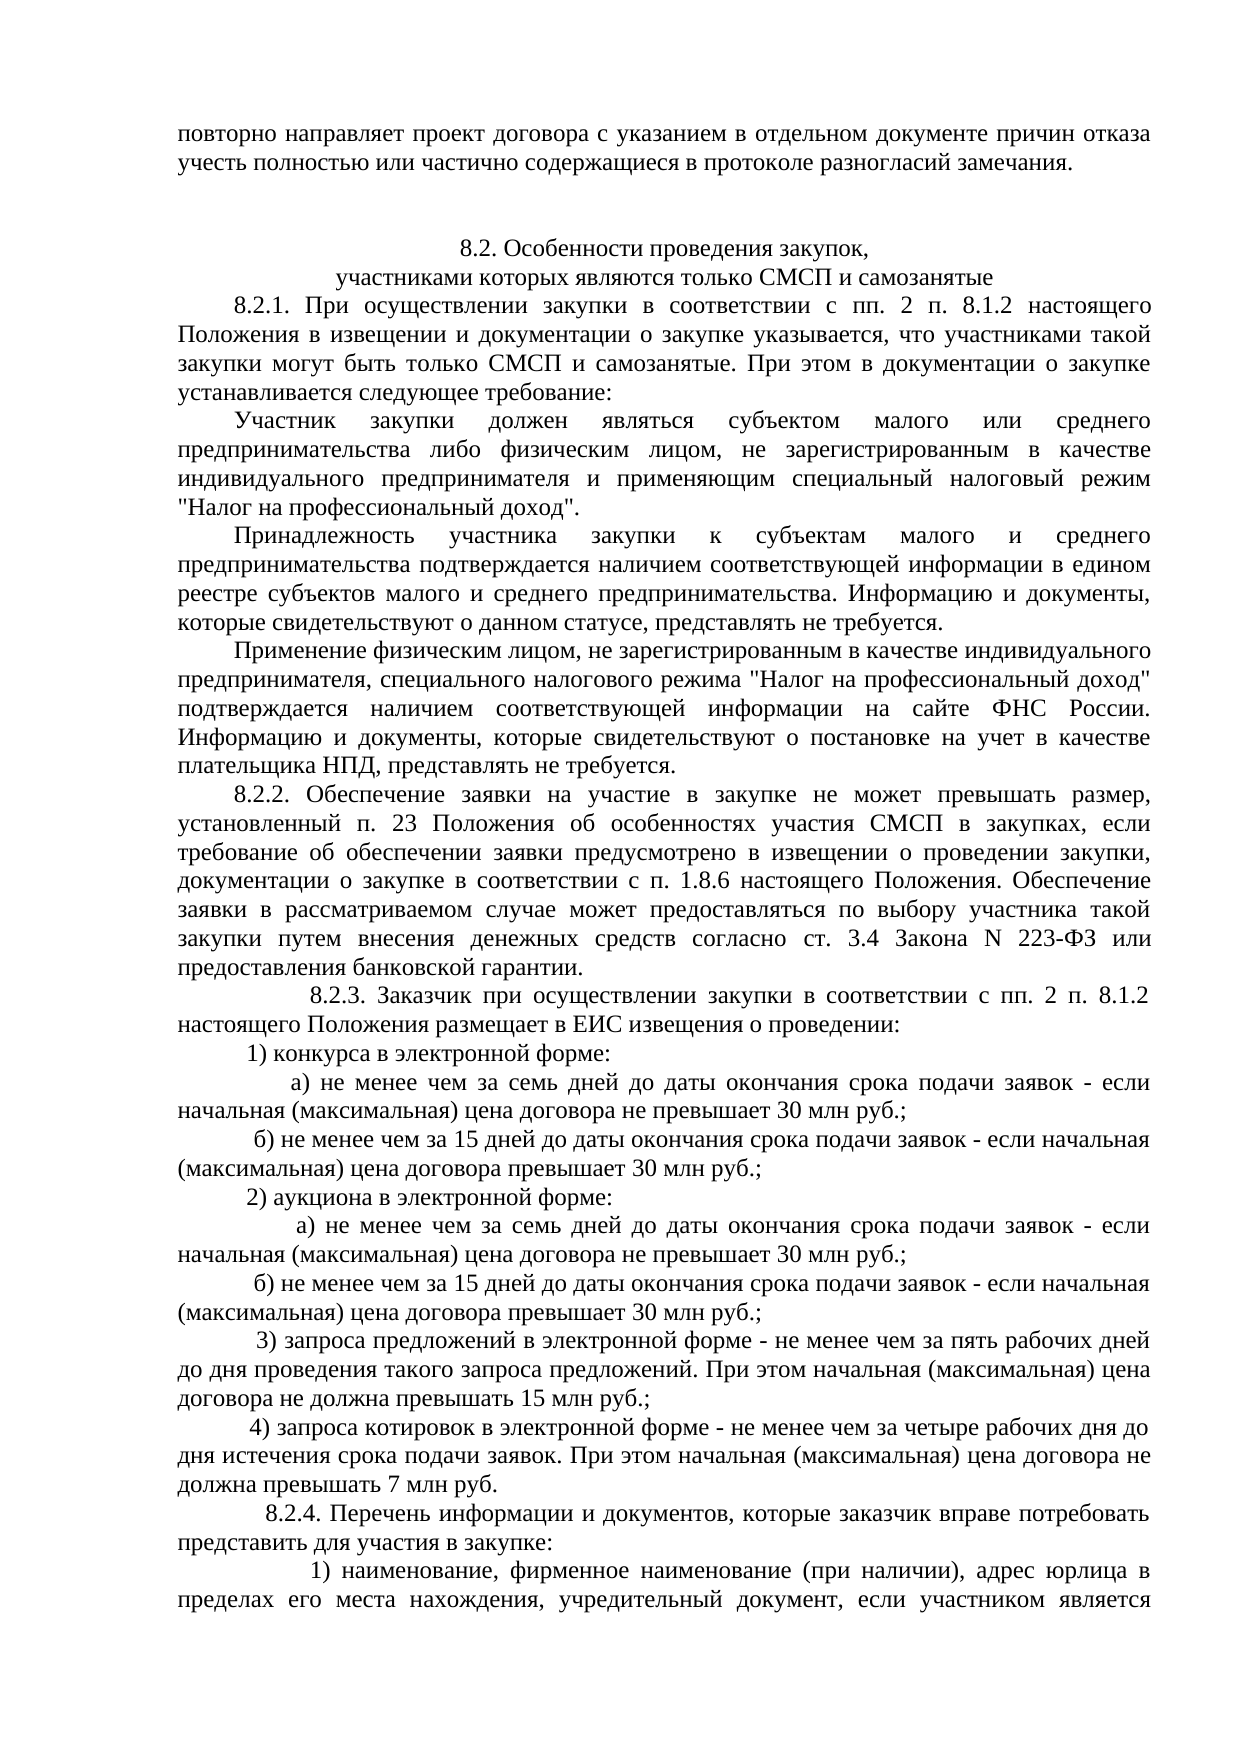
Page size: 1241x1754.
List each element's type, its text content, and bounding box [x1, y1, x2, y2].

text 4) запроса котировок в электронной форме - не менее чем за четыре рабочих дня до дня истечения срока подачи заявок. При этом начальная (максимальная) цена договора не должна превышать 7 млн руб. [177, 1412, 1152, 1498]
text Применение физическим лицом, не зарегистрированным в качестве индивидуального предпринимателя, специального налогового режима "Налог на профессиональный доход" подтверждается наличием соответствующей информации на сайте ФНС России. Информацию и документы, которые свидетельствуют о постановке на учет в качестве плательщика НПД, представлять не требуется. [177, 636, 1152, 779]
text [177, 1556, 1152, 1613]
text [177, 118, 1152, 176]
text 8.2. Особенности проведения закупок, [177, 233, 1152, 262]
text б) не менее чем за 15 дней до даты окончания срока подачи заявок - если начальная (максимальная) цена договора превышает 30 млн руб.; [177, 1124, 1152, 1182]
text Принадлежность участника закупки к субъектам малого и среднего предпринимательства подтверждается наличием соответствующей информации в едином реестре субъектов малого и среднего предпринимательства. Информацию и документы, которые свидетельствуют о данном статусе, представлять не требуется. [177, 521, 1152, 636]
text 1) конкурса в электронной форме: [177, 1038, 1152, 1067]
text 8.2.1. При осуществлении закупки в соответствии с пп. 2 п. 8.1.2 настоящего Положения в извещении и документации о закупке указывается, что участниками такой закупки могут быть только СМСП и самозанятые. При этом в документации о закупке устанавливается следующее требование: [177, 291, 1152, 406]
text 8.2.2. Обеспечение заявки на участие в закупке не может превышать размер, установленный п. 23 Положения об особенностях участия СМСП в закупках, если требование об обеспечении заявки предусмотрено в извещении о проведении закупки, документации о закупке в соответствии с п. 1.8.6 настоящего Положения. Обеспечение заявки в рассматриваемом случае может предоставляться по выбору участника такой закупки путем внесения денежных средств согласно ст. 3.4 Закона N 223-ФЗ или предоставления банковской гарантии. [177, 779, 1152, 981]
text 8.2.4. Перечень информации и документов, которые заказчик вправе потребовать представить для участия в закупке: [177, 1498, 1152, 1556]
text а) не менее чем за семь дней до даты окончания срока подачи заявок - если начальная (максимальная) цена договора не превышает 30 млн руб.; [177, 1067, 1152, 1124]
text 3) запроса предложений в электронной форме - не менее чем за пять рабочих дней до дня проведения такого запроса предложений. При этом начальная (максимальная) цена договора не должна превышать 15 млн руб.; [177, 1326, 1152, 1412]
text а) не менее чем за семь дней до даты окончания срока подачи заявок - если начальная (максимальная) цена договора не превышает 30 млн руб.; [177, 1211, 1152, 1268]
text 2) аукциона в электронной форме: [177, 1182, 1152, 1211]
text б) не менее чем за 15 дней до даты окончания срока подачи заявок - если начальная (максимальная) цена договора превышает 30 млн руб.; [177, 1268, 1152, 1326]
text участниками которых являются только СМСП и самозанятые [177, 262, 1152, 291]
text 8.2.3. Заказчик при осуществлении закупки в соответствии с пп. 2 п. 8.1.2 настоящего Положения размещает в ЕИС извещения о проведении: [177, 981, 1152, 1038]
text Участник закупки должен являться субъектом малого или среднего предпринимательства либо физическим лицом, не зарегистрированным в качестве индивидуального предпринимателя и применяющим специальный налоговый режим "Налог на профессиональный доход". [177, 406, 1152, 521]
